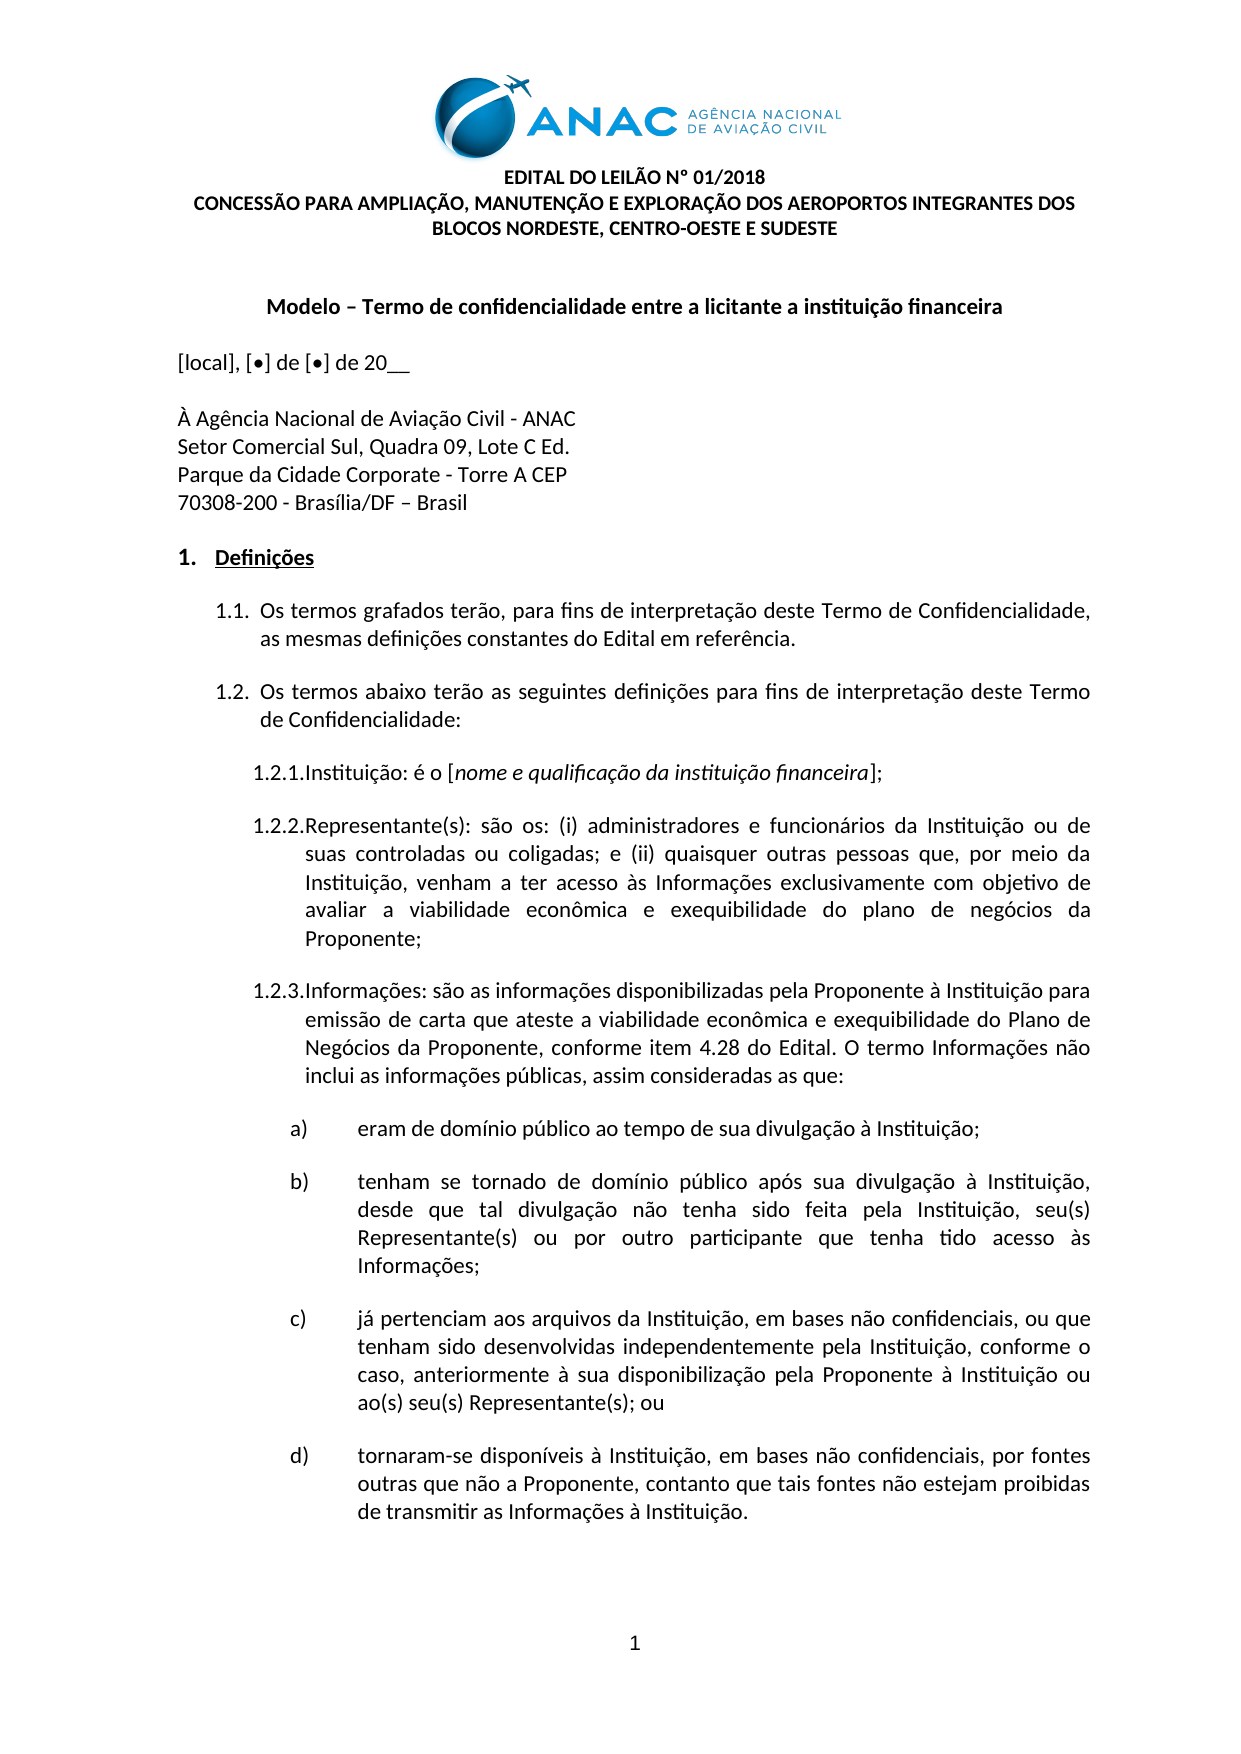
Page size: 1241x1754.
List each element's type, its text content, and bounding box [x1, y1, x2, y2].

text Modelo – Termo de confidencialidade entre a licitante a instituição financeira [177, 292, 1092, 320]
list tenham se tornado de domínio público após sua divulgação à Instituição, desde que tal divulgação não tenha sido feita pela Instituição, seu(s) Representante(s) ou por outro participante que tenha tido acesso às Informações; [290, 1167, 1092, 1279]
list já pertenciam aos arquivos da Instituição, em bases não confidenciais, ou que tenham sido desenvolvidas independentemente pela Instituição, conforme o caso, anteriormente à sua disponibilização pela Proponente à Instituição ou ao(s) seu(s) Representante(s); ou [290, 1304, 1092, 1416]
list Instituição: é o [nome e qualificação da instituição financeira]; [252, 758, 1092, 787]
list eram de domínio público ao tempo de sua divulgação à Instituição; [290, 1114, 1092, 1142]
text [local], [•] de [•] de 20__ [177, 348, 1092, 376]
list tornaram-se disponíveis à Instituição, em bases não confidenciais, por fontes outras que não a Proponente, contanto que tais fontes não estejam proibidas de transmitir as Informações à Instituição. [290, 1441, 1092, 1525]
list Definições [177, 541, 1092, 571]
list Informações: são as informações disponibilizadas pela Proponente à Instituição para emissão de carta que ateste a viabilidade econômica e exequibilidade do Plano de Negócios da Proponente, conforme item 4.28 do Edital. O termo Informações não inclui as informações públicas, assim consideradas as que: [252, 977, 1092, 1089]
list Os termos abaixo terão as seguintes definições para fins de interpretação deste Termo de Confidencialidade: [215, 677, 1092, 733]
text À Agência Nacional de Aviação Civil - ANAC Setor Comercial Sul, Quadra 09, Lote C Ed. Parque da Cidade Corporate - Torre A CEP 70308-200 - Brasília/DF – Brasil [177, 404, 624, 516]
list Os termos grafados terão, para fins de interpretação deste Termo de Confidencialidade, as mesmas definições constantes do Edital em referência. [215, 596, 1092, 652]
picture [428, 75, 842, 165]
list Representante(s): são os: (i) administradores e funcionários da Instituição ou de suas controladas ou coligadas; e (ii) quaisquer outras pessoas que, por meio da Instituição, venham a ter acesso às Informações exclusivamente com objetivo de avaliar a viabilidade econômica e exequibilidade do plano de negócios da Proponente; [252, 812, 1092, 952]
